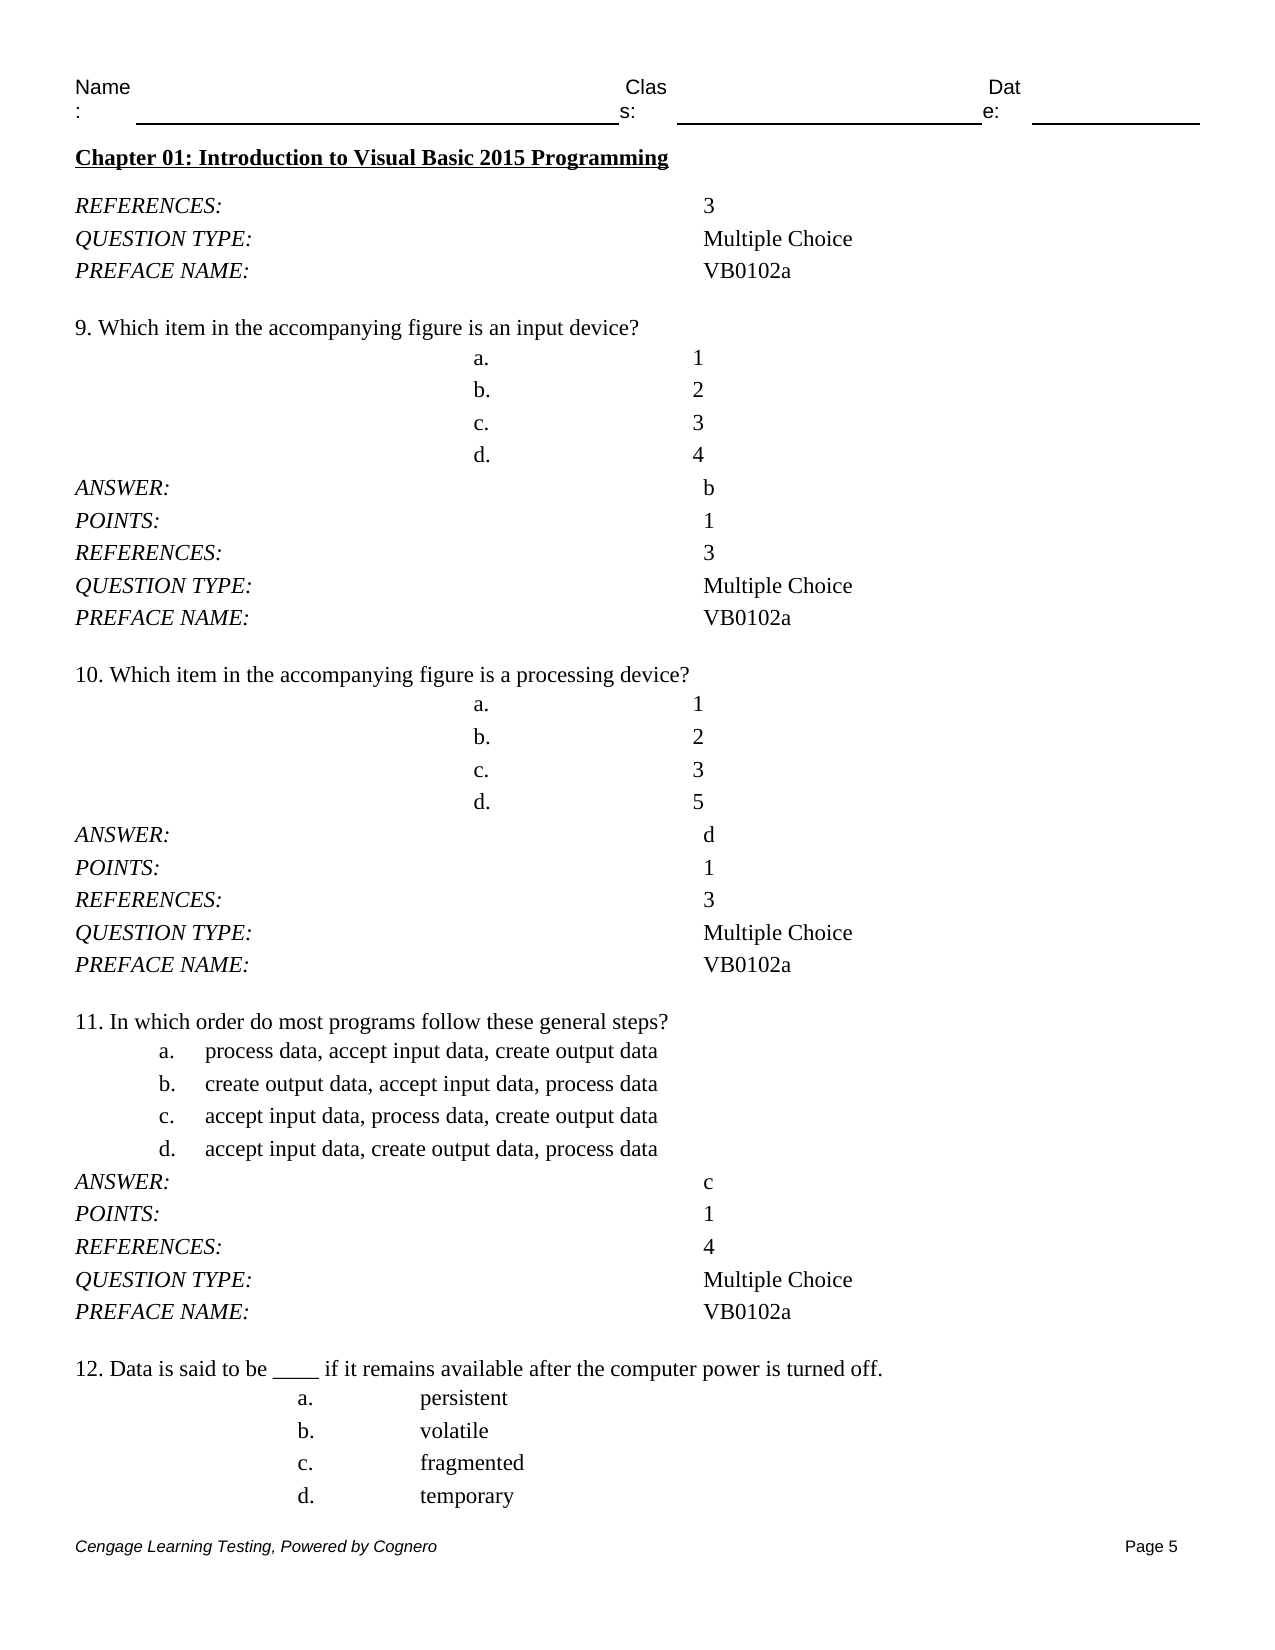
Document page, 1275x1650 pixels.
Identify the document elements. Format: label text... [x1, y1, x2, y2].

table_header 9. Which item in the accompanying figure is an input device?​ [75, 341, 1200, 634]
table_header 10. Which item in the accompanying figure is a processing device?​ [75, 687, 1200, 981]
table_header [75, 1381, 1200, 1512]
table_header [75, 189, 1200, 287]
table_header 11. In which order do most programs follow these general steps?​ [75, 1034, 1200, 1328]
